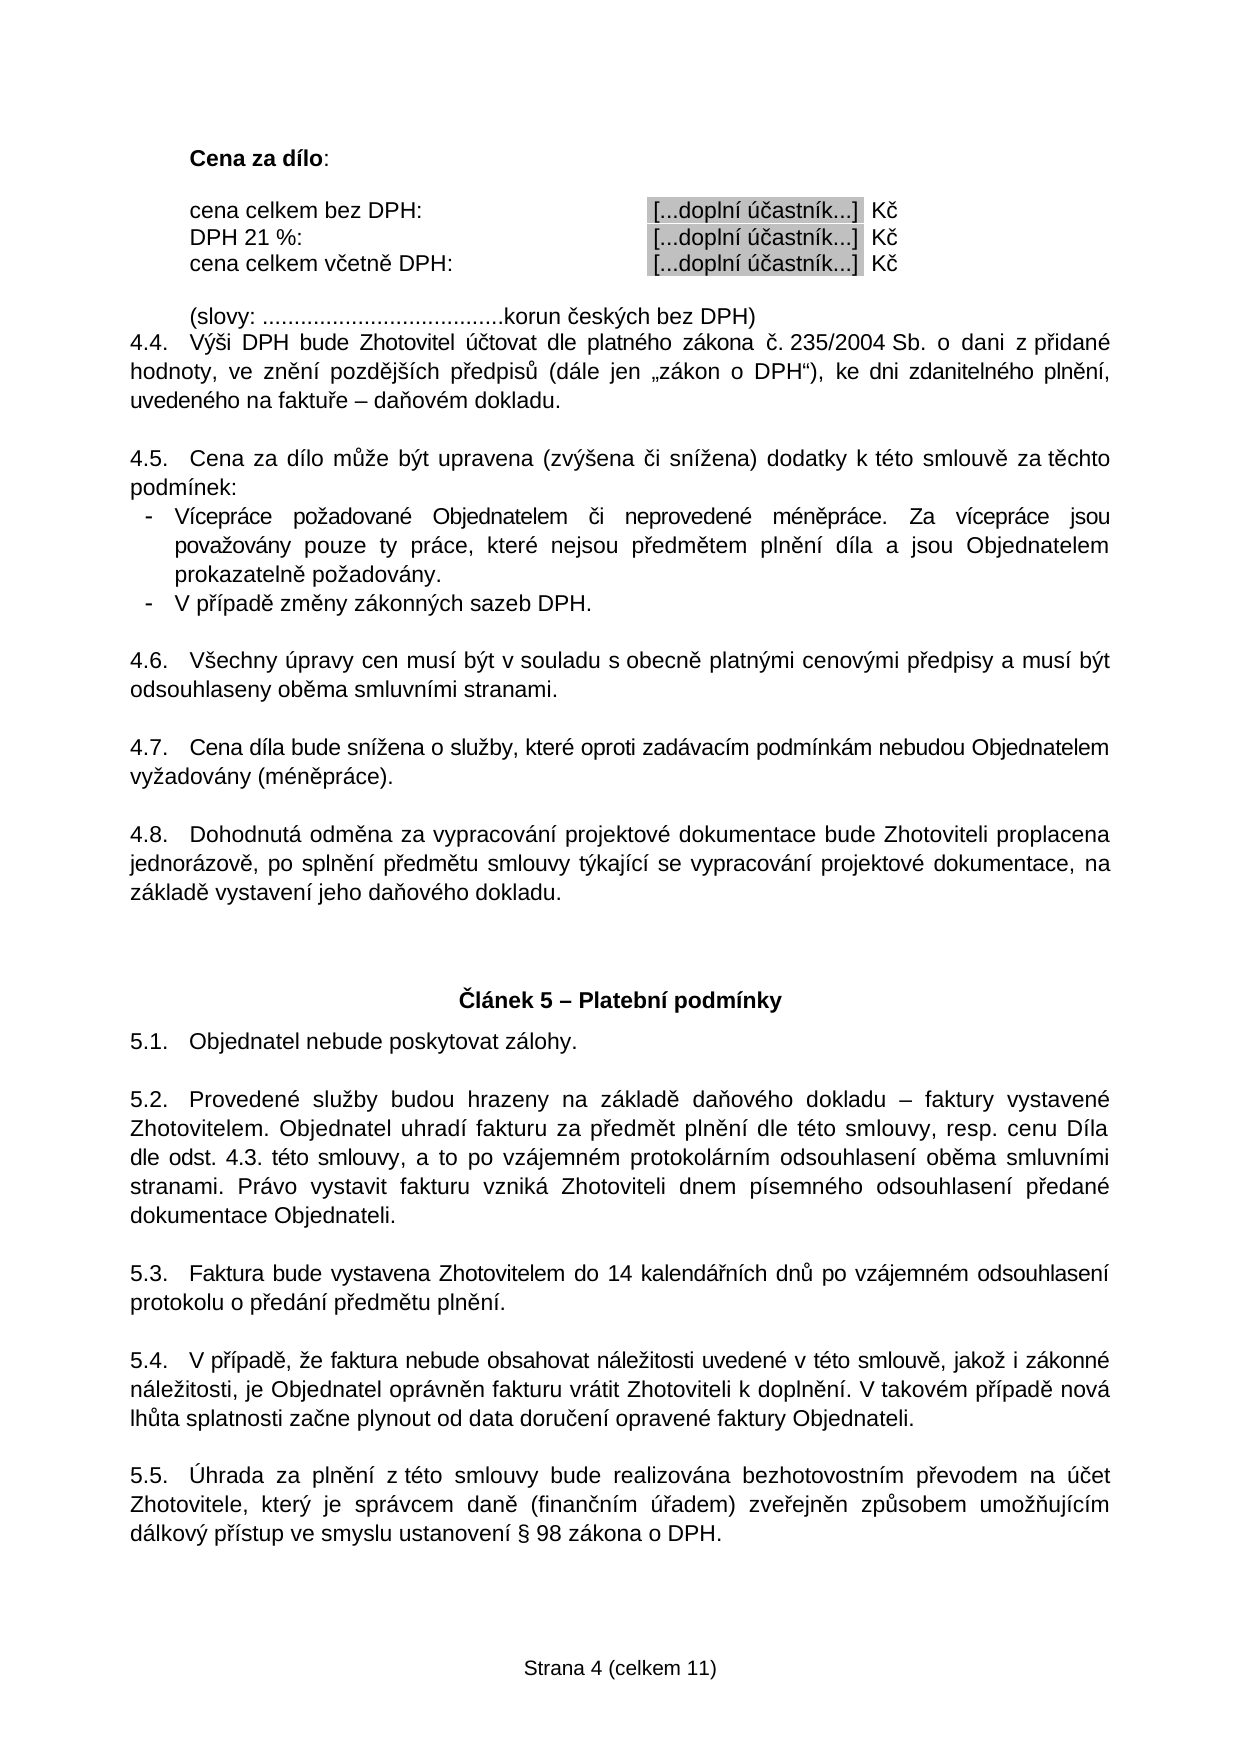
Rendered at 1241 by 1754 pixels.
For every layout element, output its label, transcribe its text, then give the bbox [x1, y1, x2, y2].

list Úhrada za plnění z této smlouvy bude realizována bezhotovostním převodem na účet Zhotovitele, který je správcem daně (finančním úřadem) zveřejněn způsobem umožňujícím dálkový přístup ve smyslu ustanovení § 98 zákona o DPH. [130, 1462, 1110, 1547]
list Cena za dílo: [189, 144, 1110, 171]
list V případě změny zákonných sazeb DPH. [145, 589, 1110, 616]
list Provedené služby budou hrazeny na základě daňového dokladu – faktury vystavené Zhotovitelem. Objednatel uhradí fakturu za předmět plnění dle této smlouvy, resp. cenu Díla dle odst. 4.3. této smlouvy, a to po vzájemném protokolárním odsouhlasení oběma smluvními stranami. Právo vystavit fakturu vzniká Zhotoviteli dnem písemného odsouhlasení předané dokumentace Objednateli. [130, 1086, 1110, 1228]
list Cena díla bude snížena o služby, které oproti zadávacím podmínkám nebudou Objednatelem vyžadovány (méněpráce). [130, 734, 1110, 790]
list cena celkem bez DPH: Kč [189, 197, 647, 223]
list DPH 21 %: Kč [189, 223, 1110, 250]
list cena celkem bez DPH: Kč [864, 197, 1110, 223]
list Vícepráce požadované Objednatelem či neprovedené méněpráce. Za vícepráce jsou považovány pouze ty práce, které nejsou předmětem plnění díla a jsou Objednatelem prokazatelně požadovány. [145, 503, 1110, 587]
list V případě, že faktura nebude obsahovat náležitosti uvedené v této smlouvě, jakož i zákonné náležitosti, je Objednatel oprávněn fakturu vrátit Zhotoviteli k doplnění. V takovém případě nová lhůta splatnosti začne plynout od data doručení opravené faktury Objednateli. [130, 1347, 1110, 1431]
list Objednatel nebude poskytovat zálohy. [130, 1028, 1110, 1055]
list cena celkem včetně DPH: Kč [189, 250, 647, 276]
list Faktura bude vystavena Zhotovitelem do 14 kalendářních dnů po vzájemném odsouhlasení protokolu o předání předmětu plnění. [130, 1260, 1110, 1315]
list cena celkem včetně DPH: Kč [864, 250, 1110, 276]
list Výši DPH bude Zhotovitel účtovat dle platného zákona č. 235/2004 Sb. o dani z přidané hodnoty, ve znění pozdějších předpisů (dále jen „zákon o DPH“), ke dni zdanitelného plnění, uvedeného na faktuře – daňovém dokladu. [130, 329, 1110, 413]
list (slovy: ......................................korun českých bez DPH) [189, 303, 1110, 329]
list Dohodnutá odměna za vypracování projektové dokumentace bude Zhotoviteli proplacena jednorázově, po splnění předmětu smlouvy týkající se vypracování projektové dokumentace, na základě vystavení jeho daňového dokladu. [130, 821, 1110, 905]
list Cena za dílo může být upravena (zvýšena či snížena) dodatky k této smlouvě za těchto podmínek: [130, 445, 1110, 500]
text Článek 5 – Platební podmínky [130, 987, 1110, 1013]
list Všechny úpravy cen musí být v souladu s obecně platnými cenovými předpisy a musí být odsouhlaseny oběma smluvními stranami. [130, 647, 1110, 703]
